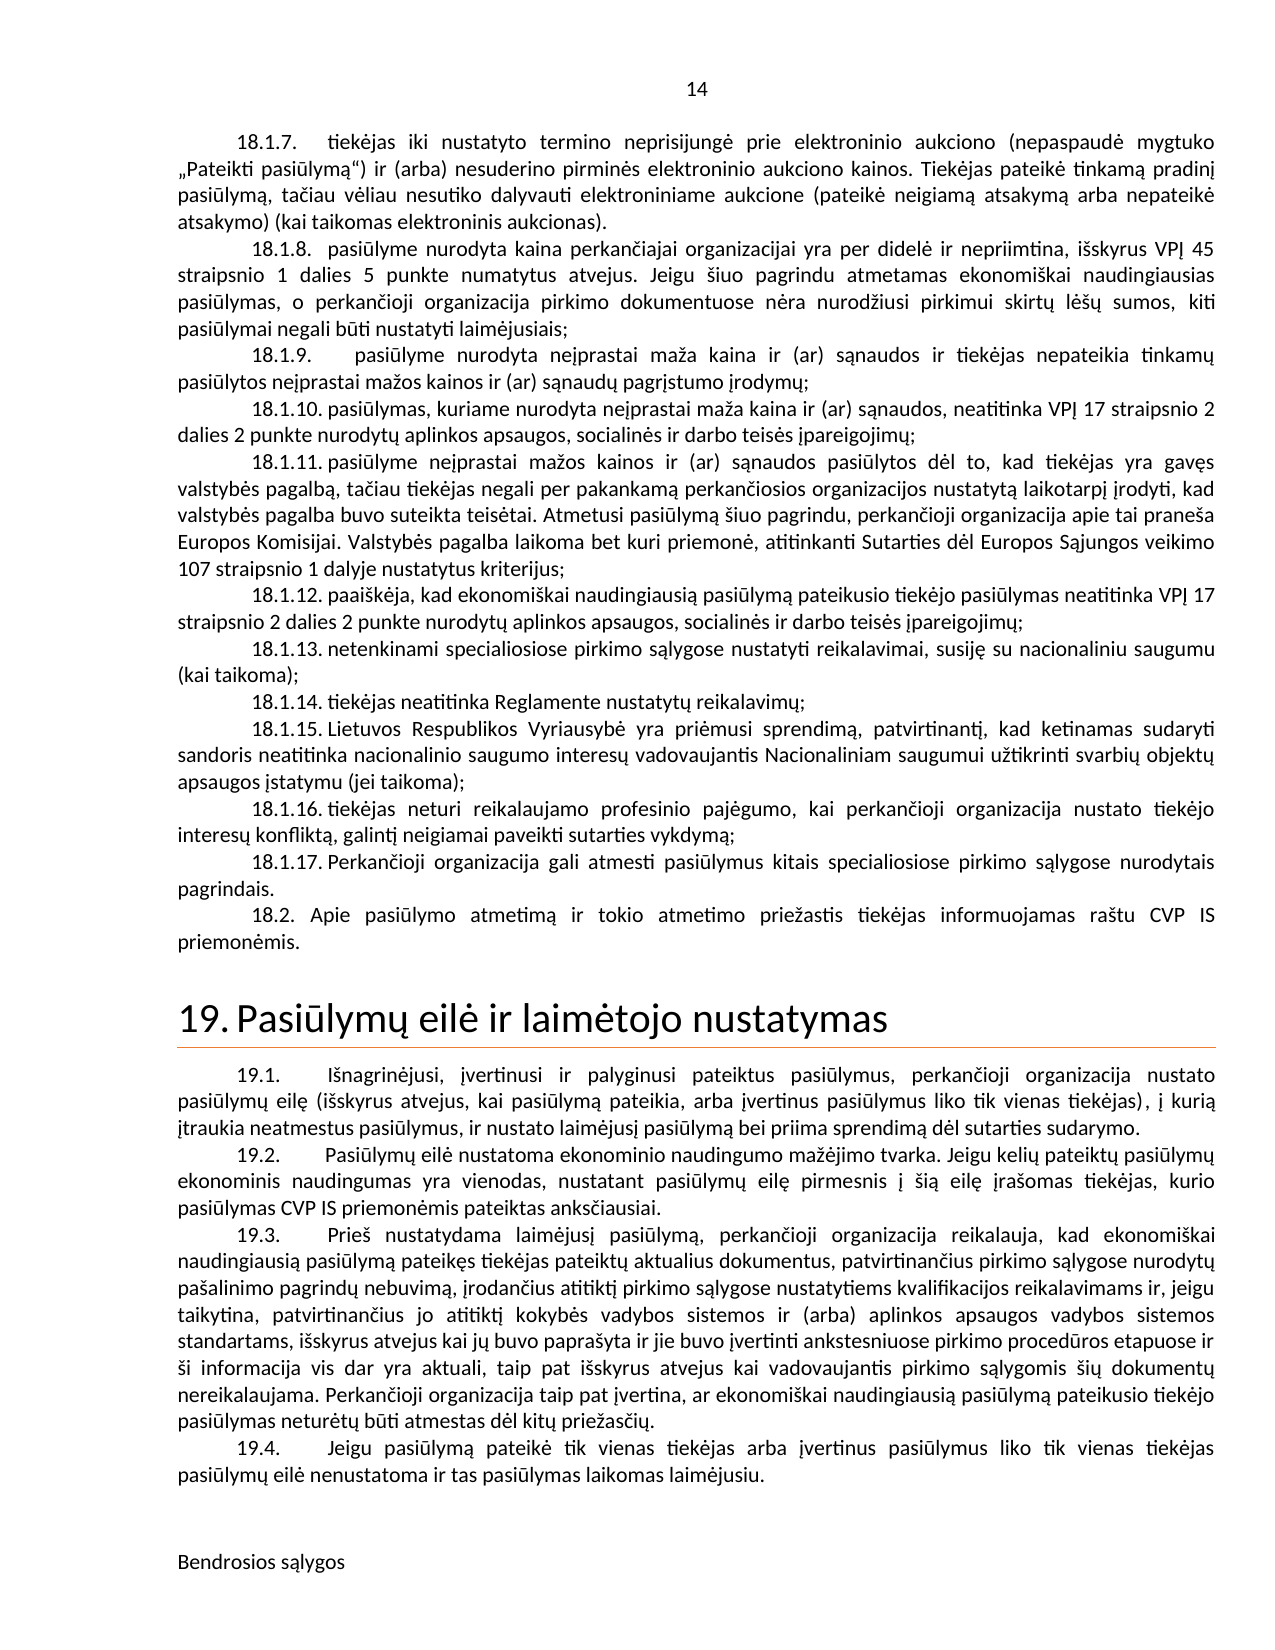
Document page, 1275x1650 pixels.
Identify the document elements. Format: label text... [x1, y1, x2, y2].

list Lietuvos Respublikos Vyriausybė yra priėmusi sprendimą, patvirtinantį, kad ketinamas sudaryti sandoris neatitinka nacionalinio saugumo interesų vadovaujantis Nacionaliniam saugumui užtikrinti svarbių objektų apsaugos įstatymu (jei taikoma); [177, 715, 1216, 795]
list Išnagrinėjusi, įvertinusi ir palyginusi pateiktus pasiūlymus, perkančioji organizacija nustato pasiūlymų eilę (išskyrus atvejus, kai pasiūlymą pateikia, arba įvertinus pasiūlymus liko tik vienas tiekėjas), į kurią įtraukia neatmestus pasiūlymus, ir nustato laimėjusį pasiūlymą bei priima sprendimą dėl sutarties sudarymo. [177, 1061, 1216, 1141]
list tiekėjas iki nustatyto termino neprisijungė prie elektroninio aukciono (nepaspaudė mygtuko „Pateikti pasiūlymą“) ir (arba) nesuderino pirminės elektroninio aukciono kainos. Tiekėjas pateikė tinkamą pradinį pasiūlymą, tačiau vėliau nesutiko dalyvauti elektroniniame aukcione (pateikė neigiamą atsakymą arba nepateikė atsakymo) (kai taikomas elektroninis aukcionas). [177, 128, 1216, 235]
list pasiūlyme nurodyta neįprastai maža kaina ir (ar) sąnaudos ir tiekėjas nepateikia tinkamų pasiūlytos neįprastai mažos kainos ir (ar) sąnaudų pagrįstumo įrodymų; [177, 342, 1216, 395]
list netenkinami specialiosiose pirkimo sąlygose nustatyti reikalavimai, susiję su nacionaliniu saugumu (kai taikoma); [177, 635, 1216, 688]
list pasiūlymas, kuriame nurodyta neįprastai maža kaina ir (ar) sąnaudos, neatitinka VPĮ 17 straipsnio 2 dalies 2 punkte nurodytų aplinkos apsaugos, socialinės ir darbo teisės įpareigojimų; [177, 395, 1216, 448]
list Prieš nustatydama laimėjusį pasiūlymą, perkančioji organizacija reikalauja, kad ekonomiškai naudingiausią pasiūlymą pateikęs tiekėjas pateiktų aktualius dokumentus, patvirtinančius pirkimo sąlygose nurodytų pašalinimo pagrindų nebuvimą, įrodančius atitiktį pirkimo sąlygose nustatytiems kvalifikacijos reikalavimams ir, jeigu taikytina, patvirtinančius jo atitiktį kokybės vadybos sistemos ir (arba) aplinkos apsaugos vadybos sistemos standartams, išskyrus atvejus kai jų buvo paprašyta ir jie buvo įvertinti ankstesniuose pirkimo procedūros etapuose ir ši informacija vis dar yra aktuali, taip pat išskyrus atvejus kai vadovaujantis pirkimo sąlygomis šių dokumentų nereikalaujama. Perkančioji organizacija taip pat įvertina, ar ekonomiškai naudingiausią pasiūlymą pateikusio tiekėjo pasiūlymas neturėtų būti atmestas dėl kitų priežasčių. [177, 1221, 1216, 1434]
list Perkančioji organizacija gali atmesti pasiūlymus kitais specialiosiose pirkimo sąlygose nurodytais pagrindais. [177, 848, 1216, 902]
list tiekėjas neatitinka Reglamente nustatytų reikalavimų; [177, 688, 1216, 715]
list pasiūlyme nurodyta kaina perkančiajai organizacijai yra per didelė ir nepriimtina, išskyrus VPĮ 45 straipsnio 1 dalies 5 punkte numatytus atvejus. Jeigu šiuo pagrindu atmetamas ekonomiškai naudingiausias pasiūlymas, o perkančioji organizacija pirkimo dokumentuose nėra nurodžiusi pirkimui skirtų lėšų sumos, kiti pasiūlymai negali būti nustatyti laimėjusiais; [177, 235, 1216, 342]
list Pasiūlymų eilė nustatoma ekonominio naudingumo mažėjimo tvarka. Jeigu kelių pateiktų pasiūlymų ekonominis naudingumas yra vienodas, nustatant pasiūlymų eilę pirmesnis į šią eilę įrašomas tiekėjas, kurio pasiūlymas CVP IS priemonėmis pateiktas anksčiausiai. [177, 1141, 1216, 1221]
list Jeigu pasiūlymą pateikė tik vienas tiekėjas arba įvertinus pasiūlymus liko tik vienas tiekėjas pasiūlymų eilė nenustatoma ir tas pasiūlymas laikomas laimėjusiu. [177, 1434, 1216, 1488]
list paaiškėja, kad ekonomiškai naudingiausią pasiūlymą pateikusio tiekėjo pasiūlymas neatitinka VPĮ 17 straipsnio 2 dalies 2 punkte nurodytų aplinkos apsaugos, socialinės ir darbo teisės įpareigojimų; [177, 582, 1216, 635]
list tiekėjas neturi reikalaujamo profesinio pajėgumo, kai perkančioji organizacija nustato tiekėjo interesų konfliktą, galintį neigiamai paveikti sutarties vykdymą; [177, 795, 1216, 848]
list pasiūlyme neįprastai mažos kainos ir (ar) sąnaudos pasiūlytos dėl to, kad tiekėjas yra gavęs valstybės pagalbą, tačiau tiekėjas negali per pakankamą perkančiosios organizacijos nustatytą laikotarpį įrodyti, kad valstybės pagalba buvo suteikta teisėtai. Atmetusi pasiūlymą šiuo pagrindu, perkančioji organizacija apie tai praneša Europos Komisijai. Valstybės pagalba laikoma bet kuri priemonė, atitinkanti Sutarties dėl Europos Sąjungos veikimo 107 straipsnio 1 dalyje nustatytus kriterijus; [177, 448, 1216, 582]
subtitle Pasiūlymų eilė ir laimėtojo nustatymas [177, 992, 1216, 1047]
list Apie pasiūlymo atmetimą ir tokio atmetimo priežastis tiekėjas informuojamas raštu CVP IS priemonėmis. [177, 902, 1216, 955]
